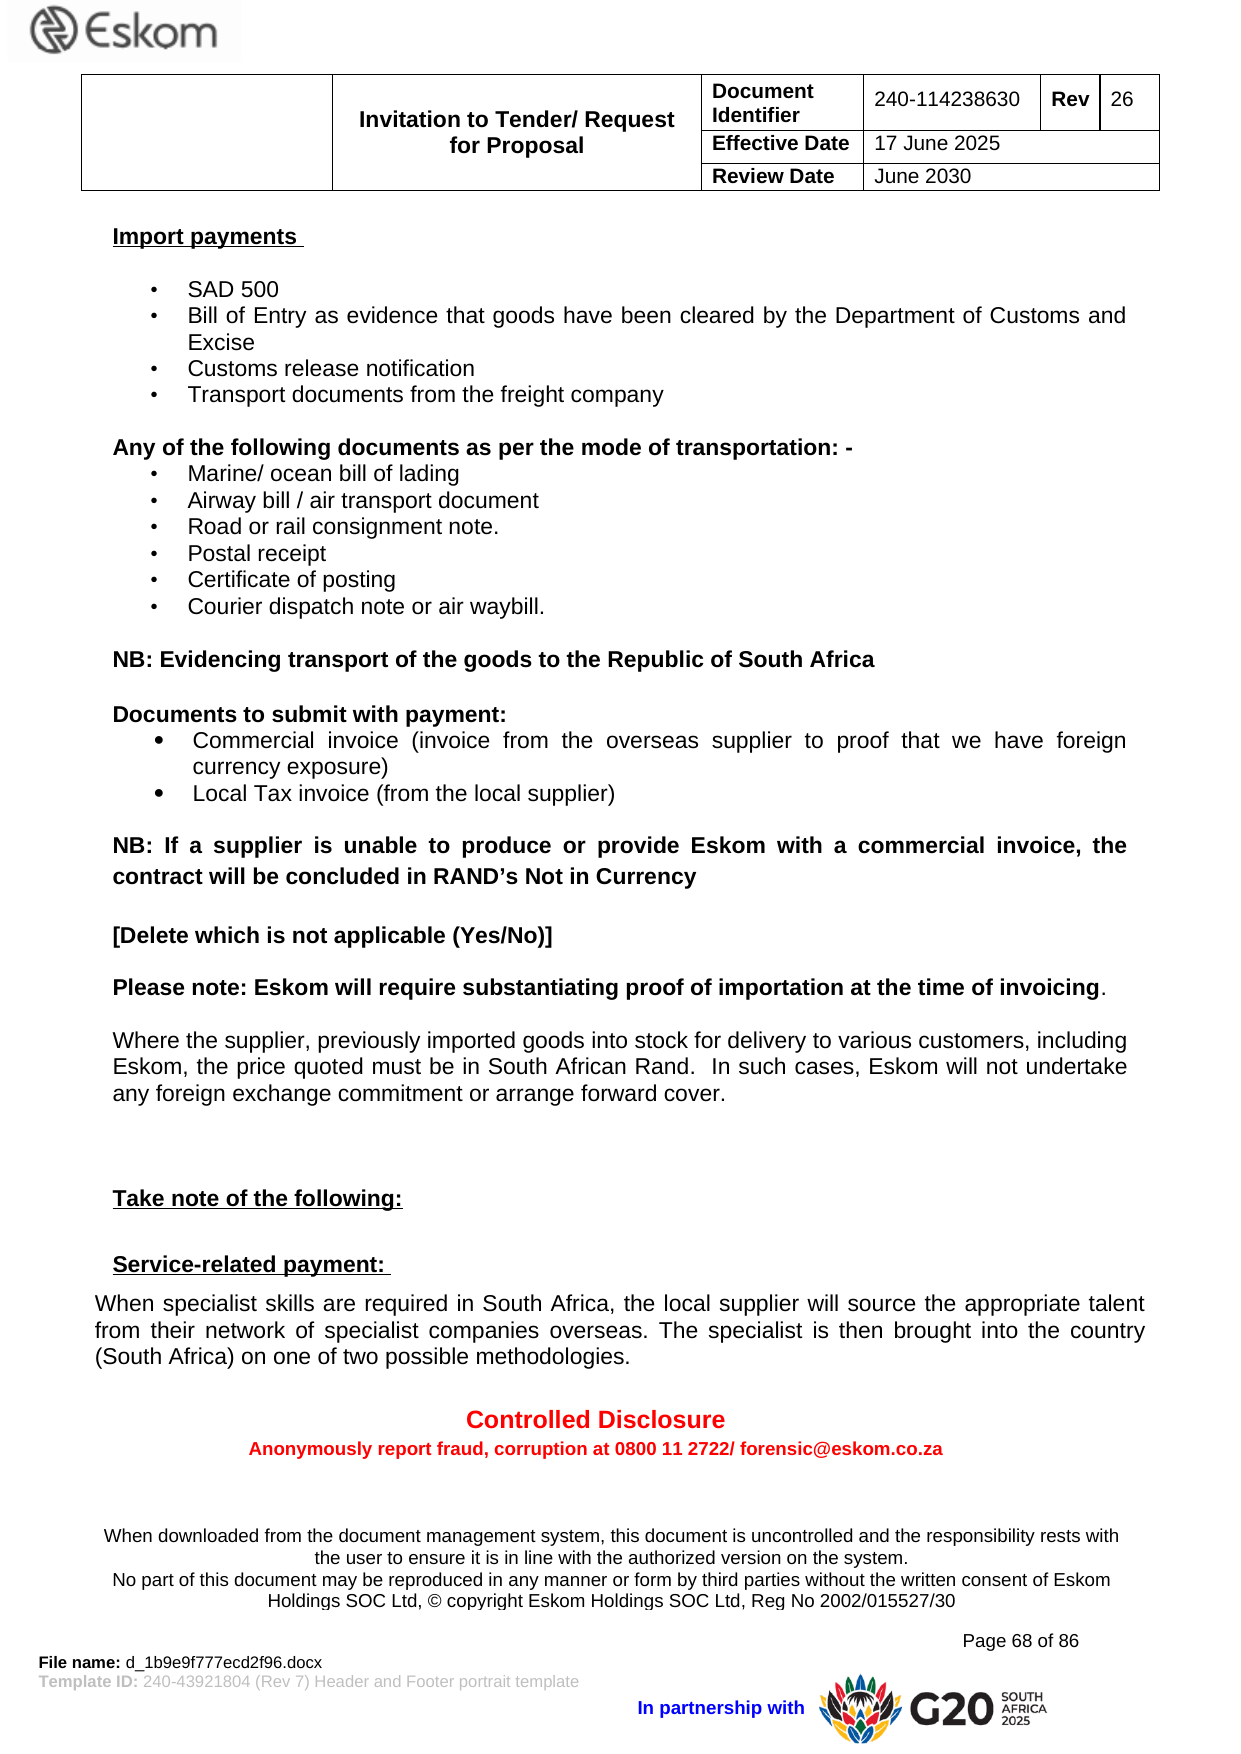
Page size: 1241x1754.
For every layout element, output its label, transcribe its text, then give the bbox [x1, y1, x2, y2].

text Import payments [112, 223, 1128, 249]
list Certificate of posting [150, 566, 1128, 593]
list Customs release notification [150, 355, 1128, 381]
list Road or rail consignment note. [150, 513, 1128, 540]
list Postal receipt [150, 540, 1128, 566]
list Local Tax invoice (from the local supplier) [155, 780, 1128, 806]
list Airway bill / air transport document [150, 487, 1128, 513]
text Service-related payment: [112, 1251, 1128, 1277]
text Take note of the following: [112, 1185, 1128, 1211]
text Please note: Eskom will require substantiating proof of importation at the time of invoicing. [112, 974, 1128, 1001]
list Transport documents from the freight company [150, 381, 1128, 408]
list Commercial invoice (invoice from the overseas supplier to proof that we have foreign currency exposure) [155, 727, 1128, 780]
text Any of the following documents as per the mode of transportation: - [112, 434, 1128, 460]
picture [818, 1673, 1051, 1744]
text Where the supplier, previously imported goods into stock for delivery to various customers, including Eskom, the price quoted must be in South African Rand. In such cases, Eskom will not undertake any foreign exchange commitment or arrange forward cover. [112, 1027, 1128, 1106]
list Bill of Entry as evidence that goods have been cleared by the Department of Customs and Excise [150, 302, 1128, 355]
list Courier dispatch note or air waybill. [150, 593, 1128, 619]
list SAD 500 [150, 276, 1128, 302]
text [Delete which is not applicable (Yes/No)] [112, 922, 1128, 948]
list Marine/ ocean bill of lading [150, 460, 1128, 487]
text Documents to submit with payment: [112, 701, 1128, 727]
text NB: Evidencing transport of the goods to the Republic of South Africa [112, 646, 1128, 672]
text When specialist skills are required in South Africa, the local supplier will source the appropriate talent from their network of specialist companies overseas. The specialist is then brought into the country (South Africa) on one of two possible methodologies. [94, 1290, 1146, 1369]
text NB: If a supplier is unable to produce or provide Eskom with a commercial invoice, the contract will be concluded in RAND’s Not in Currency [112, 832, 1128, 889]
